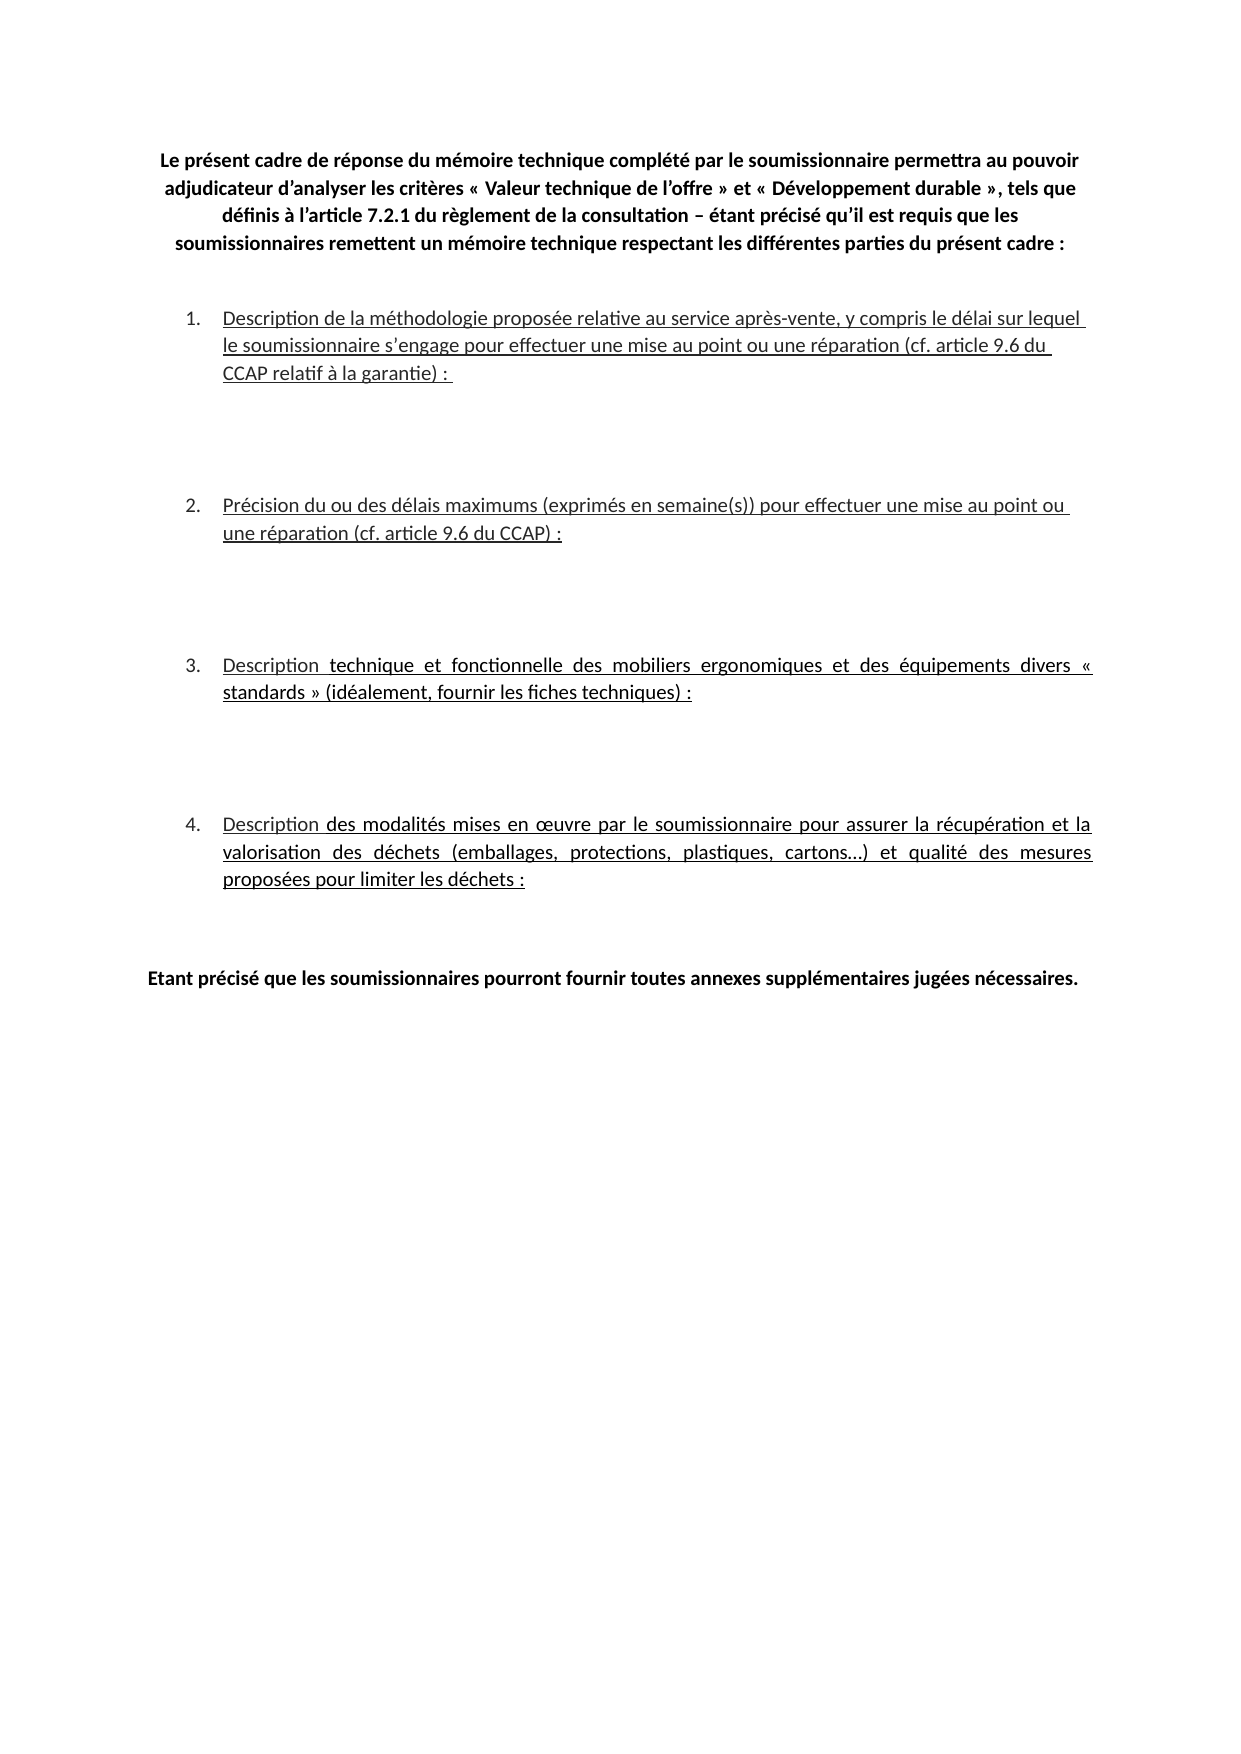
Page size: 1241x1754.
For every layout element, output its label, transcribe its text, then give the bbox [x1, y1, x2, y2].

list Description technique et fonctionnelle des mobiliers ergonomiques et des équipements divers « standards » (idéalement, fournir les fiches techniques) : [185, 652, 1093, 705]
text Etant précisé que les soumissionnaires pourront fournir toutes annexes supplémentaires jugées nécessaires. [148, 965, 1093, 991]
list Description des modalités mises en œuvre par le soumissionnaire pour assurer la récupération et la valorisation des déchets (emballages, protections, plastiques, cartons…) et qualité des mesures proposées pour limiter les déchets : [185, 811, 1093, 892]
list Description de la méthodologie proposée relative au service après-vente, y compris le délai sur lequel le soumissionnaire s’engage pour effectuer une mise au point ou une réparation (cf. article 9.6 du CCAP relatif à la garantie) : [185, 305, 1093, 386]
list Précision du ou des délais maximums (exprimés en semaine(s)) pour effectuer une mise au point ou une réparation (cf. article 9.6 du CCAP) : [185, 492, 1093, 545]
text Le présent cadre de réponse du mémoire technique complété par le soumissionnaire permettra au pouvoir adjudicateur d’analyser les critères « Valeur technique de l’offre » et « Développement durable », tels que définis à l’article 7.2.1 du règlement de la consultation – étant précisé qu’il est requis que les soumissionnaires remettent un mémoire technique respectant les différentes parties du présent cadre : [148, 148, 1093, 255]
